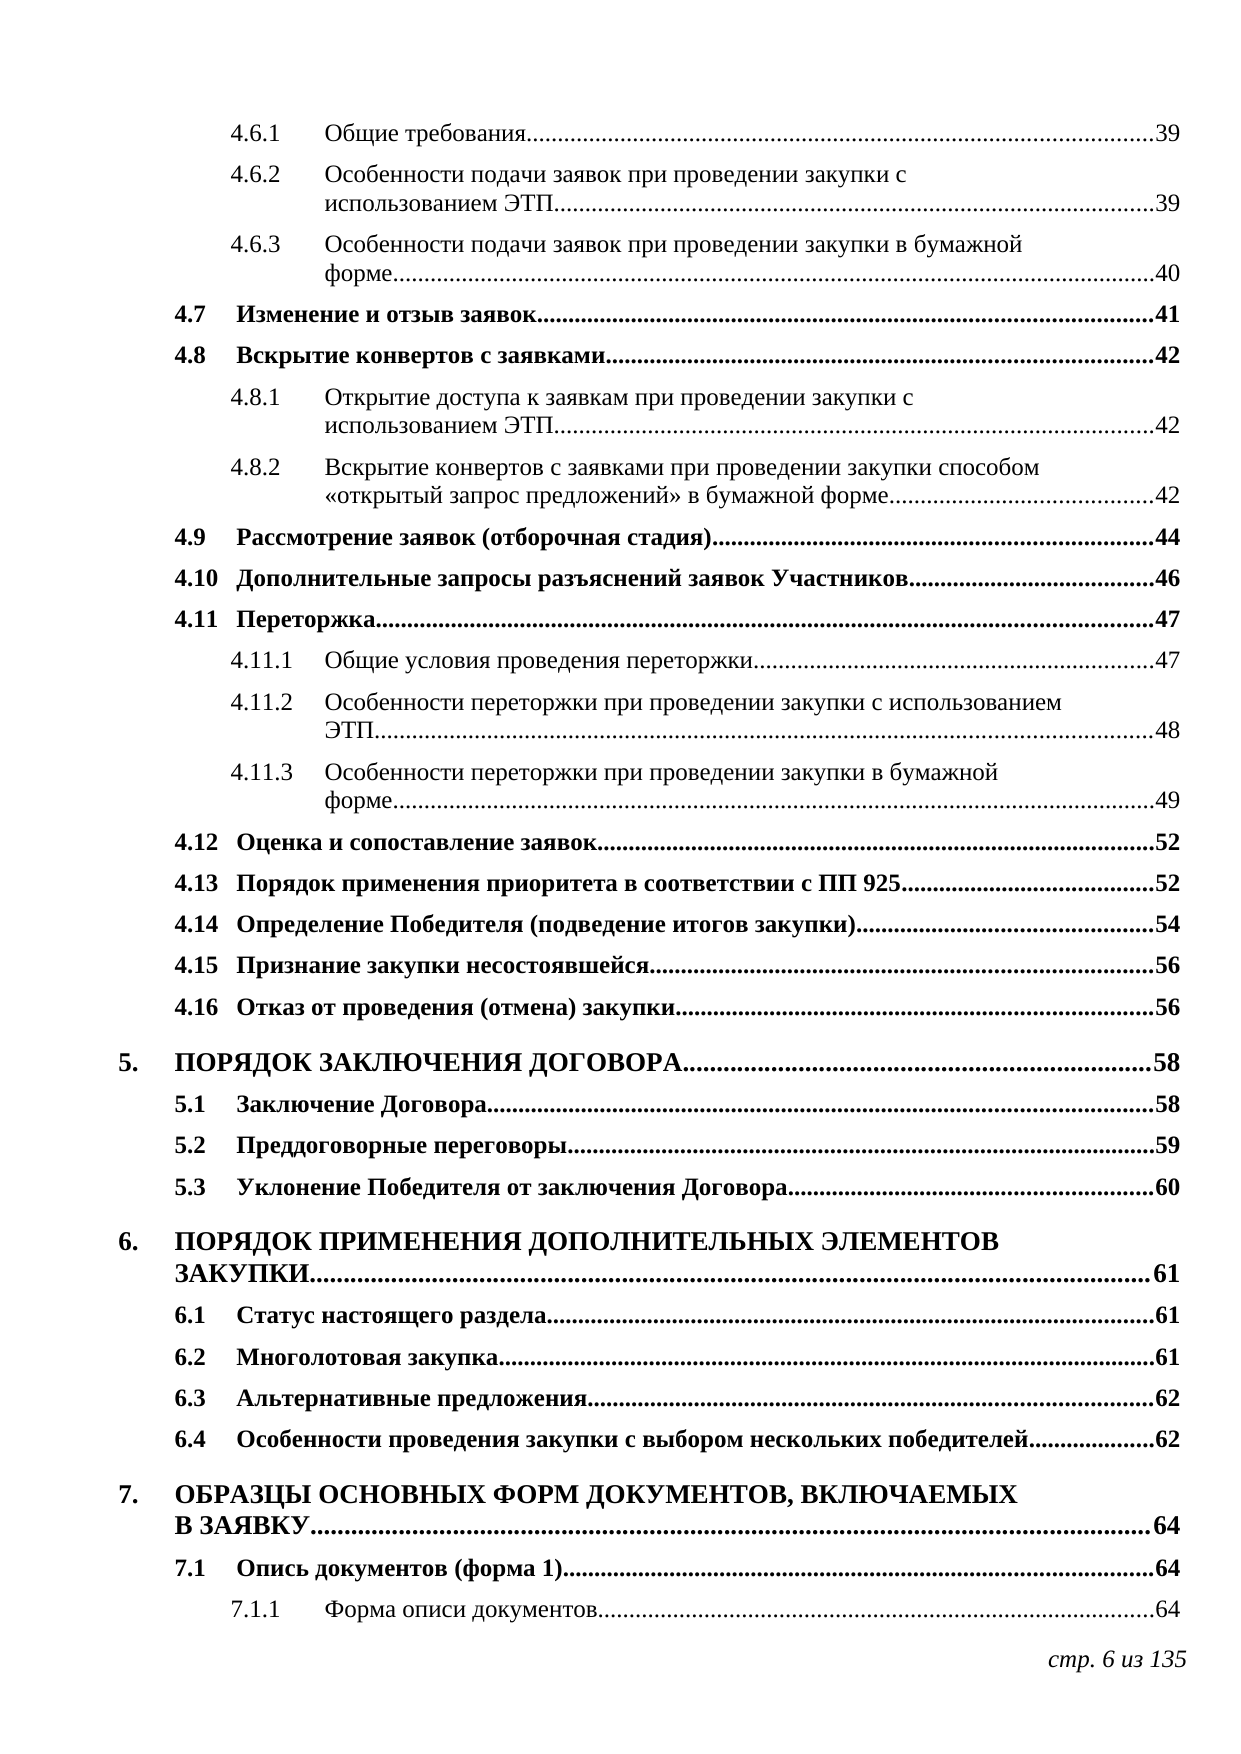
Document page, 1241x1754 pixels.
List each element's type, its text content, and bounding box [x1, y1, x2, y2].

text 4.6.3 Особенности подачи заявок при проведении закупки в бумажной форме 40 [230, 229, 1063, 287]
text 4.6.1 Общие требования 39 [230, 118, 1063, 147]
text 4.14 Определение Победителя (подведение итогов закупки) 54 [174, 909, 1093, 938]
text 5. ПОРЯДОК ЗАКЛЮЧЕНИЯ ДОГОВОРА 58 [118, 1046, 1063, 1077]
text 4.10 Дополнительные запросы разъяснений заявок Участников 46 [174, 563, 1093, 592]
text 4.8.1 Открытие доступа к заявкам при проведении закупки с использованием ЭТП 42 [230, 382, 1063, 439]
text 4.16 Отказ от проведения (отмена) закупки 56 [174, 992, 1093, 1021]
text 4.15 Признание закупки несостоявшейся 56 [174, 951, 1093, 979]
text 5.1 Заключение Договора 58 [174, 1089, 1093, 1118]
text 6.1 Статус настоящего раздела 61 [174, 1300, 1093, 1329]
text 6.2 Многолотовая закупка 61 [174, 1342, 1093, 1370]
text 5.2 Преддоговорные переговоры 59 [174, 1131, 1093, 1159]
text 6. ПОРЯДОК ПРИМЕНЕНИЯ ДОПОЛНИТЕЛЬНЫХ ЭЛЕМЕНТОВ ЗАКУПКИ 61 [118, 1226, 1063, 1288]
text 4.11.1 Общие условия проведения переторжки 47 [230, 646, 1063, 674]
text 4.9 Рассмотрение заявок (отборочная стадия) 44 [174, 522, 1093, 551]
text 7. ОБРАЗЦЫ ОСНОВНЫХ ФОРМ ДОКУМЕНТОВ, ВКЛЮЧАЕМЫХ В ЗАЯВКУ 64 [118, 1478, 1063, 1540]
text 6.3 Альтернативные предложения 62 [174, 1383, 1093, 1412]
text 4.11.3 Особенности переторжки при проведении закупки в бумажной форме 49 [230, 757, 1063, 814]
text 7.1.1 Форма описи документов 64 [230, 1594, 1063, 1623]
text 4.7 Изменение и отзыв заявок 41 [174, 299, 1093, 328]
text 4.12 Оценка и сопоставление заявок 52 [174, 827, 1093, 856]
text 5.3 Уклонение Победителя от заключения Договора 60 [174, 1172, 1093, 1201]
text 4.6.2 Особенности подачи заявок при проведении закупки с использованием ЭТП 39 [230, 159, 1063, 217]
text 4.11 Переторжка 47 [174, 604, 1093, 633]
text 4.11.2 Особенности переторжки при проведении закупки с использованием ЭТП 48 [230, 687, 1063, 744]
text 7.1 Опись документов (форма 1) 64 [174, 1553, 1093, 1581]
text 4.8.2 Вскрытие конвертов с заявками при проведении закупки способом «открытый запрос предложений» в бумажной форме 42 [230, 452, 1063, 509]
text 4.13 Порядок применения приоритета в соответствии с ПП 925 52 [174, 868, 1093, 897]
text 4.8 Вскрытие конвертов с заявками 42 [174, 341, 1093, 369]
text 6.4 Особенности проведения закупки с выбором нескольких победителей 62 [174, 1424, 1093, 1453]
